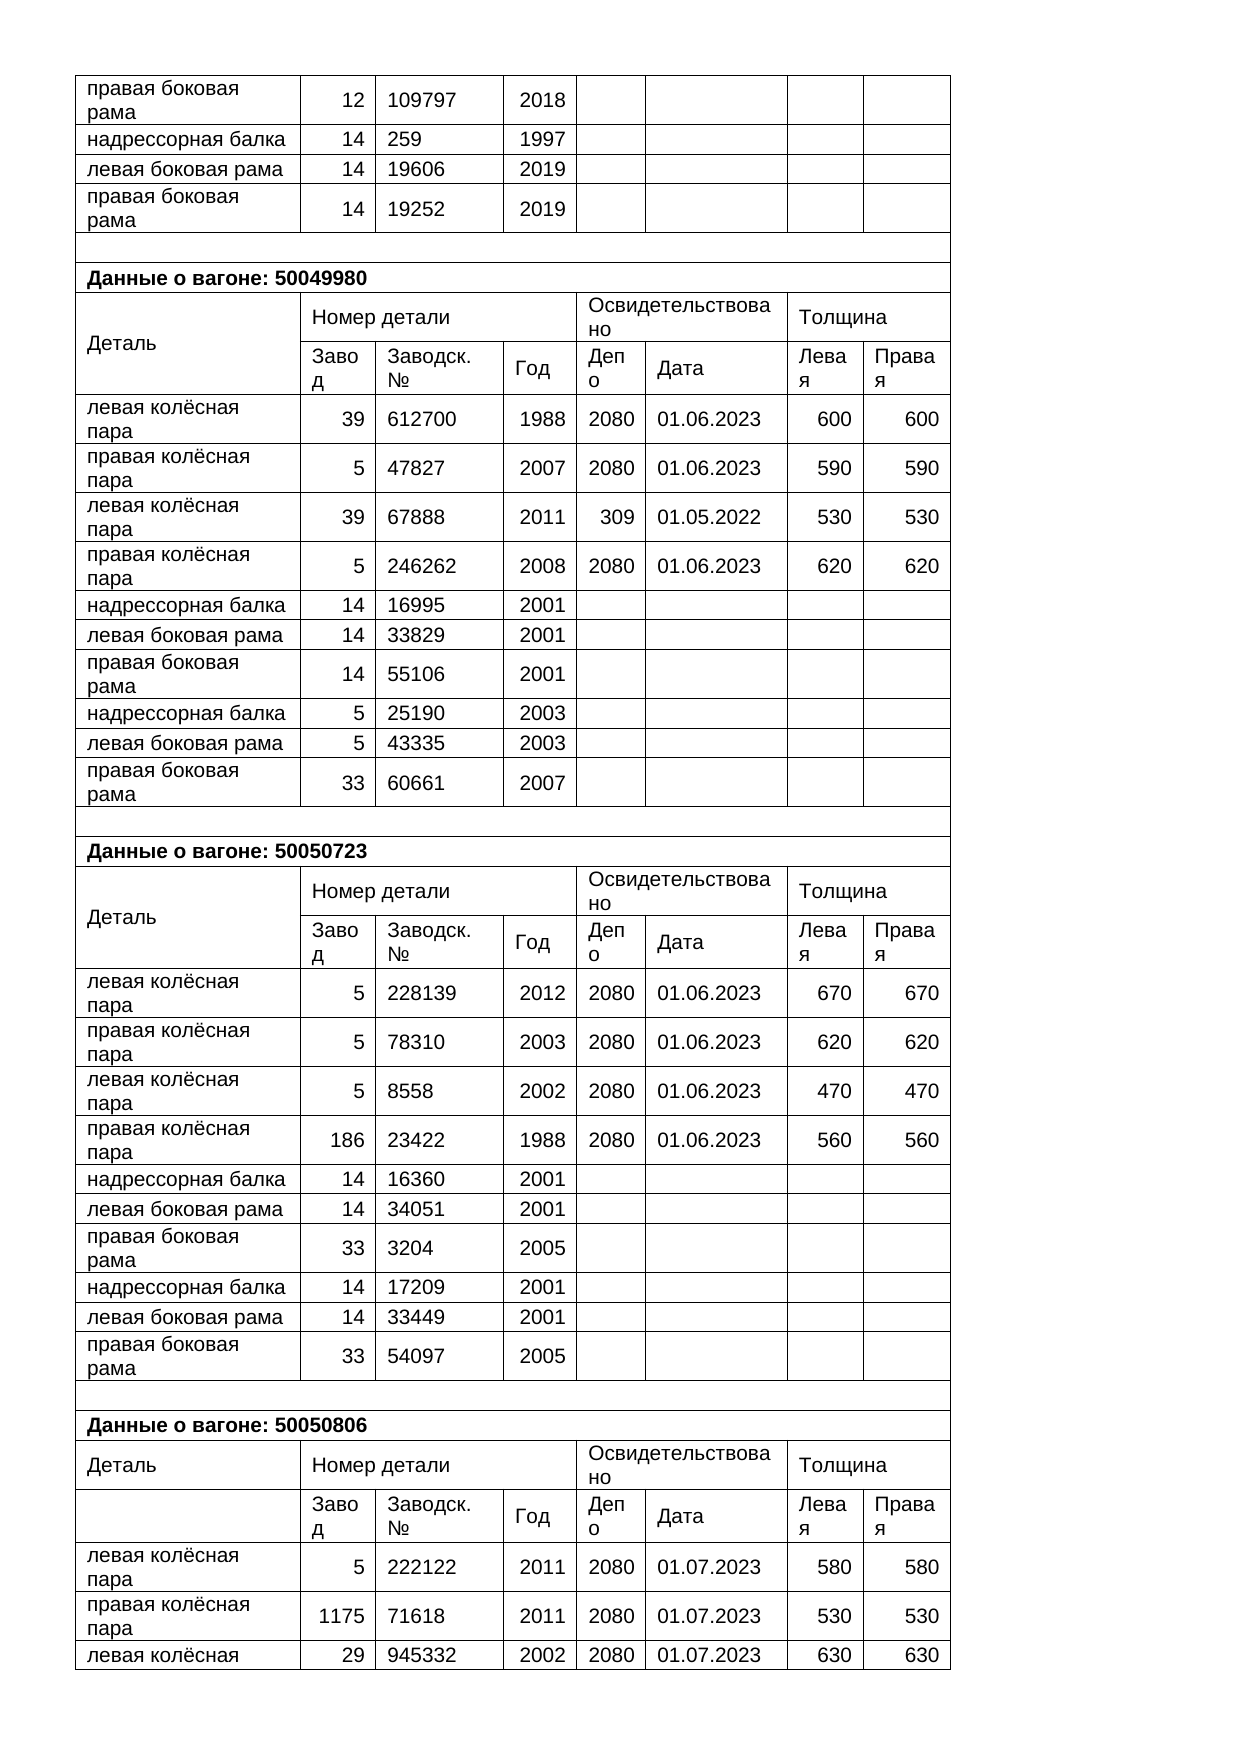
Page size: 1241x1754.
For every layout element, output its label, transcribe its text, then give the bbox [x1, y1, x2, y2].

table_cell 630 [788, 1641, 863, 1669]
table_cell 2005 [504, 1332, 576, 1380]
table_cell Освидетельствовано [577, 1441, 787, 1488]
table_cell [788, 699, 863, 728]
table_cell Номер детали [301, 293, 576, 341]
table_cell 01.07.2023 [646, 1543, 787, 1591]
table_cell Данные о вагоне: 50050723 [76, 837, 950, 866]
table_cell левая колёсная пара [76, 1067, 300, 1114]
table_cell левая боковая рама [76, 620, 300, 649]
table_cell Номер детали [301, 867, 576, 914]
table_cell 1988 [504, 395, 576, 443]
table_cell 2080 [577, 1543, 645, 1591]
table_cell [76, 233, 950, 262]
table_cell [577, 1273, 645, 1302]
table_cell [864, 1273, 950, 1302]
table_cell 33 [301, 1332, 375, 1380]
table_cell [577, 729, 645, 757]
table_cell [646, 76, 787, 124]
table_cell 5 [301, 1543, 375, 1591]
table_cell правая боковая рама [76, 650, 300, 698]
table_cell [646, 155, 787, 183]
table_cell 3204 [376, 1224, 503, 1272]
table_cell [864, 184, 950, 232]
table_cell 5 [301, 444, 375, 492]
table_cell [76, 1490, 300, 1542]
table_cell 309 [577, 493, 645, 541]
table_cell 600 [788, 395, 863, 443]
table_cell Заводск.№ [376, 916, 503, 968]
table_cell [577, 1224, 645, 1272]
table_cell 01.06.2023 [646, 444, 787, 492]
table_cell [646, 1303, 787, 1331]
table_cell 5 [301, 1018, 375, 1066]
table_cell правая боковая рама [76, 758, 300, 806]
table_cell 19606 [376, 155, 503, 183]
table_cell 14 [301, 1194, 375, 1223]
table_cell 109797 [376, 76, 503, 124]
table_cell [788, 76, 863, 124]
table_cell 1997 [504, 125, 576, 154]
table_cell [788, 1273, 863, 1302]
table_cell 8558 [376, 1067, 503, 1114]
table_cell [864, 758, 950, 806]
table_cell Деталь [76, 293, 300, 394]
table_cell 2007 [504, 444, 576, 492]
table_cell 580 [788, 1543, 863, 1591]
table_cell 246262 [376, 542, 503, 589]
table_cell Толщина [788, 1441, 950, 1488]
table_cell [646, 1332, 787, 1380]
table_cell 39 [301, 493, 375, 541]
table_cell 17209 [376, 1273, 503, 1302]
table_cell Данные о вагоне: 50050806 [76, 1411, 950, 1439]
table_cell [646, 1273, 787, 1302]
table_cell 2001 [504, 1303, 576, 1331]
table_cell Заводск.№ [376, 342, 503, 394]
table_cell 2003 [504, 699, 576, 728]
table_cell [577, 184, 645, 232]
table_cell 71618 [376, 1592, 503, 1639]
table_cell 470 [788, 1067, 863, 1114]
table_cell 5 [301, 699, 375, 728]
table_cell 19252 [376, 184, 503, 232]
table_cell [864, 650, 950, 698]
table_cell [864, 155, 950, 183]
table_cell 670 [864, 969, 950, 1017]
table_cell Депо [577, 1490, 645, 1542]
table_cell 01.06.2023 [646, 1116, 787, 1163]
table_cell 14 [301, 1303, 375, 1331]
table_cell 16995 [376, 591, 503, 619]
table_cell 259 [376, 125, 503, 154]
table_cell [864, 1303, 950, 1331]
table_cell 33 [301, 758, 375, 806]
table_cell 2011 [504, 493, 576, 541]
table_cell [646, 699, 787, 728]
table_cell 33449 [376, 1303, 503, 1331]
table_cell Правая [864, 1490, 950, 1542]
table_cell [788, 1224, 863, 1272]
table_cell 530 [864, 1592, 950, 1639]
table_cell Завод [301, 342, 375, 394]
table_cell 186 [301, 1116, 375, 1163]
table_cell [646, 1165, 787, 1193]
table_cell 2008 [504, 542, 576, 589]
table_cell надрессорная балка [76, 1273, 300, 1302]
table_cell Деталь [76, 1441, 300, 1488]
table_cell 60661 [376, 758, 503, 806]
table_cell 2080 [577, 969, 645, 1017]
table_cell левая колёсная пара [76, 1543, 300, 1591]
table_cell [646, 650, 787, 698]
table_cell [76, 1592, 300, 1639]
table_cell Толщина [788, 867, 950, 914]
table_cell 670 [788, 969, 863, 1017]
table_cell [577, 125, 645, 154]
table_cell [864, 699, 950, 728]
table_cell [864, 125, 950, 154]
table_cell надрессорная балка [76, 699, 300, 728]
table_cell [864, 620, 950, 649]
table_cell правая боковая рама [76, 1332, 300, 1380]
table_cell правая колёсная пара [76, 1116, 300, 1163]
table_cell 2003 [504, 729, 576, 757]
table_cell левая колёсная пара [76, 493, 300, 541]
table_cell [577, 699, 645, 728]
table_cell 2002 [504, 1067, 576, 1114]
table_cell 55106 [376, 650, 503, 698]
table_cell 2005 [504, 1224, 576, 1272]
table_cell 5 [301, 1067, 375, 1114]
table_cell 590 [788, 444, 863, 492]
table_cell правая колёсная пара [76, 1018, 300, 1066]
table_cell 2080 [577, 395, 645, 443]
table_cell 2019 [504, 184, 576, 232]
table_cell 1988 [504, 1116, 576, 1163]
table_cell 2001 [504, 620, 576, 649]
table_cell правая колёсная пара [76, 444, 300, 492]
table_cell [788, 1303, 863, 1331]
table_cell 620 [788, 542, 863, 589]
table_cell 2001 [504, 1165, 576, 1193]
table_cell [864, 1194, 950, 1223]
table_cell 01.07.2023 [646, 1641, 787, 1669]
table_cell Данные о вагоне: 50049980 [76, 263, 950, 292]
table_cell [577, 155, 645, 183]
table_cell 530 [788, 1592, 863, 1639]
table_cell 2019 [504, 155, 576, 183]
table_cell 67888 [376, 493, 503, 541]
table_cell 01.05.2022 [646, 493, 787, 541]
table_cell Толщина [788, 293, 950, 341]
table_cell [577, 1303, 645, 1331]
table_cell 2018 [504, 76, 576, 124]
table_cell 14 [301, 620, 375, 649]
table_cell 54097 [376, 1332, 503, 1380]
table_cell 5 [301, 542, 375, 589]
table_cell [646, 620, 787, 649]
table_cell левая боковая рама [76, 155, 300, 183]
table_cell [864, 729, 950, 757]
table_cell надрессорная балка [76, 591, 300, 619]
table_cell 2001 [504, 591, 576, 619]
table_cell 580 [864, 1543, 950, 1591]
table_cell 14 [301, 591, 375, 619]
table_cell 01.06.2023 [646, 395, 787, 443]
table_cell 39 [301, 395, 375, 443]
table_cell 2011 [504, 1592, 576, 1639]
table_cell левая колёсная пара [76, 1641, 300, 1669]
table_cell [76, 807, 950, 836]
table_cell [788, 758, 863, 806]
table_cell 14 [301, 1165, 375, 1193]
table_cell 2012 [504, 969, 576, 1017]
table_cell 590 [864, 444, 950, 492]
table_cell [646, 184, 787, 232]
table_cell 620 [864, 1018, 950, 1066]
table_cell Левая [788, 916, 863, 968]
table_cell 222122 [376, 1543, 503, 1591]
table_cell 228139 [376, 969, 503, 1017]
table_cell 2007 [504, 758, 576, 806]
table_cell Правая [864, 916, 950, 968]
table_cell 2002 [504, 1641, 576, 1669]
table_cell 612700 [376, 395, 503, 443]
table_cell 470 [864, 1067, 950, 1114]
table_cell 14 [301, 155, 375, 183]
table_cell 14 [301, 650, 375, 698]
table_cell 2080 [577, 1592, 645, 1639]
table_cell [788, 729, 863, 757]
table_cell [864, 1332, 950, 1380]
table_cell 2080 [577, 444, 645, 492]
table_cell 33 [301, 1224, 375, 1272]
table_cell 600 [864, 395, 950, 443]
table_cell правая боковая рама [76, 184, 300, 232]
table_cell 14 [301, 125, 375, 154]
table_cell [577, 758, 645, 806]
table_cell [788, 125, 863, 154]
table_cell 530 [788, 493, 863, 541]
table_cell Деталь [76, 867, 300, 968]
table_cell Номер детали [301, 1441, 576, 1488]
table_cell 14 [301, 184, 375, 232]
table_cell 2080 [577, 1067, 645, 1114]
table_cell 43335 [376, 729, 503, 757]
table_cell 14 [301, 1273, 375, 1302]
table_cell [577, 76, 645, 124]
table_cell [788, 155, 863, 183]
table_cell 620 [864, 542, 950, 589]
table_cell [788, 591, 863, 619]
table_cell [788, 184, 863, 232]
table_cell 33829 [376, 620, 503, 649]
table_cell 01.06.2023 [646, 542, 787, 589]
table_cell 2080 [577, 1018, 645, 1066]
table_cell 01.07.2023 [646, 1592, 787, 1639]
table_cell 47827 [376, 444, 503, 492]
table_cell 2080 [577, 1116, 645, 1163]
table_cell [577, 1194, 645, 1223]
table_cell [788, 1332, 863, 1380]
table_cell 560 [788, 1116, 863, 1163]
table_cell [788, 620, 863, 649]
table_cell Левая [788, 342, 863, 394]
table_cell Завод [301, 1490, 375, 1542]
table_cell Депо [577, 342, 645, 394]
table_cell Дата [646, 916, 787, 968]
table_cell Год [504, 1490, 576, 1542]
table_cell [864, 76, 950, 124]
table_cell Депо [577, 916, 645, 968]
table_cell Дата [646, 342, 787, 394]
table_cell правая боковая рама [76, 1224, 300, 1272]
table_cell левая боковая рама [76, 1194, 300, 1223]
table_cell [646, 758, 787, 806]
table_cell 2011 [504, 1543, 576, 1591]
table_cell 2001 [504, 1194, 576, 1223]
table_cell левая боковая рама [76, 1303, 300, 1331]
table_cell надрессорная балка [76, 125, 300, 154]
table_cell 1175 [301, 1592, 375, 1639]
table_cell 630 [864, 1641, 950, 1669]
table_cell 2003 [504, 1018, 576, 1066]
table_cell левая колёсная пара [76, 969, 300, 1017]
table_cell 945332 [376, 1641, 503, 1669]
table_cell левая боковая рама [76, 729, 300, 757]
table_cell 2001 [504, 650, 576, 698]
table_cell [577, 591, 645, 619]
table_cell 2001 [504, 1273, 576, 1302]
table_cell Заводск.№ [376, 1490, 503, 1542]
table_cell [646, 591, 787, 619]
table_cell Дата [646, 1490, 787, 1542]
table_cell Правая [864, 342, 950, 394]
table_cell [788, 1165, 863, 1193]
table_cell [646, 1224, 787, 1272]
table_cell 530 [864, 493, 950, 541]
table_cell Завод [301, 916, 375, 968]
table_cell 78310 [376, 1018, 503, 1066]
table_cell 23422 [376, 1116, 503, 1163]
table_cell правая боковая рама [76, 76, 300, 124]
table_cell Освидетельствовано [577, 867, 787, 914]
table_cell 34051 [376, 1194, 503, 1223]
table_cell 12 [301, 76, 375, 124]
table_cell [864, 1224, 950, 1272]
table_cell [76, 1381, 950, 1410]
table_cell 01.06.2023 [646, 1018, 787, 1066]
table_cell 5 [301, 729, 375, 757]
table_cell [788, 650, 863, 698]
table_cell 560 [864, 1116, 950, 1163]
table_cell [646, 729, 787, 757]
table_cell 25190 [376, 699, 503, 728]
table_cell [646, 125, 787, 154]
table_cell [864, 591, 950, 619]
table_cell Левая [788, 1490, 863, 1542]
table_cell правая колёсная пара [76, 542, 300, 589]
table_cell [864, 1165, 950, 1193]
table_cell [646, 1194, 787, 1223]
table_cell 16360 [376, 1165, 503, 1193]
table_cell [577, 1332, 645, 1380]
table_cell Год [504, 342, 576, 394]
table_cell Год [504, 916, 576, 968]
table_cell 620 [788, 1018, 863, 1066]
table_cell 01.06.2023 [646, 969, 787, 1017]
table_cell 01.06.2023 [646, 1067, 787, 1114]
table_cell 5 [301, 969, 375, 1017]
table_cell левая колёсная пара [76, 395, 300, 443]
table_cell [577, 650, 645, 698]
table_cell [577, 620, 645, 649]
table_cell надрессорная балка [76, 1165, 300, 1193]
table_cell 2080 [577, 542, 645, 589]
table_cell [788, 1194, 863, 1223]
table_cell [577, 1165, 645, 1193]
table_cell 29 [301, 1641, 375, 1669]
table_cell Освидетельствовано [577, 293, 787, 341]
table_cell 2080 [577, 1641, 645, 1669]
